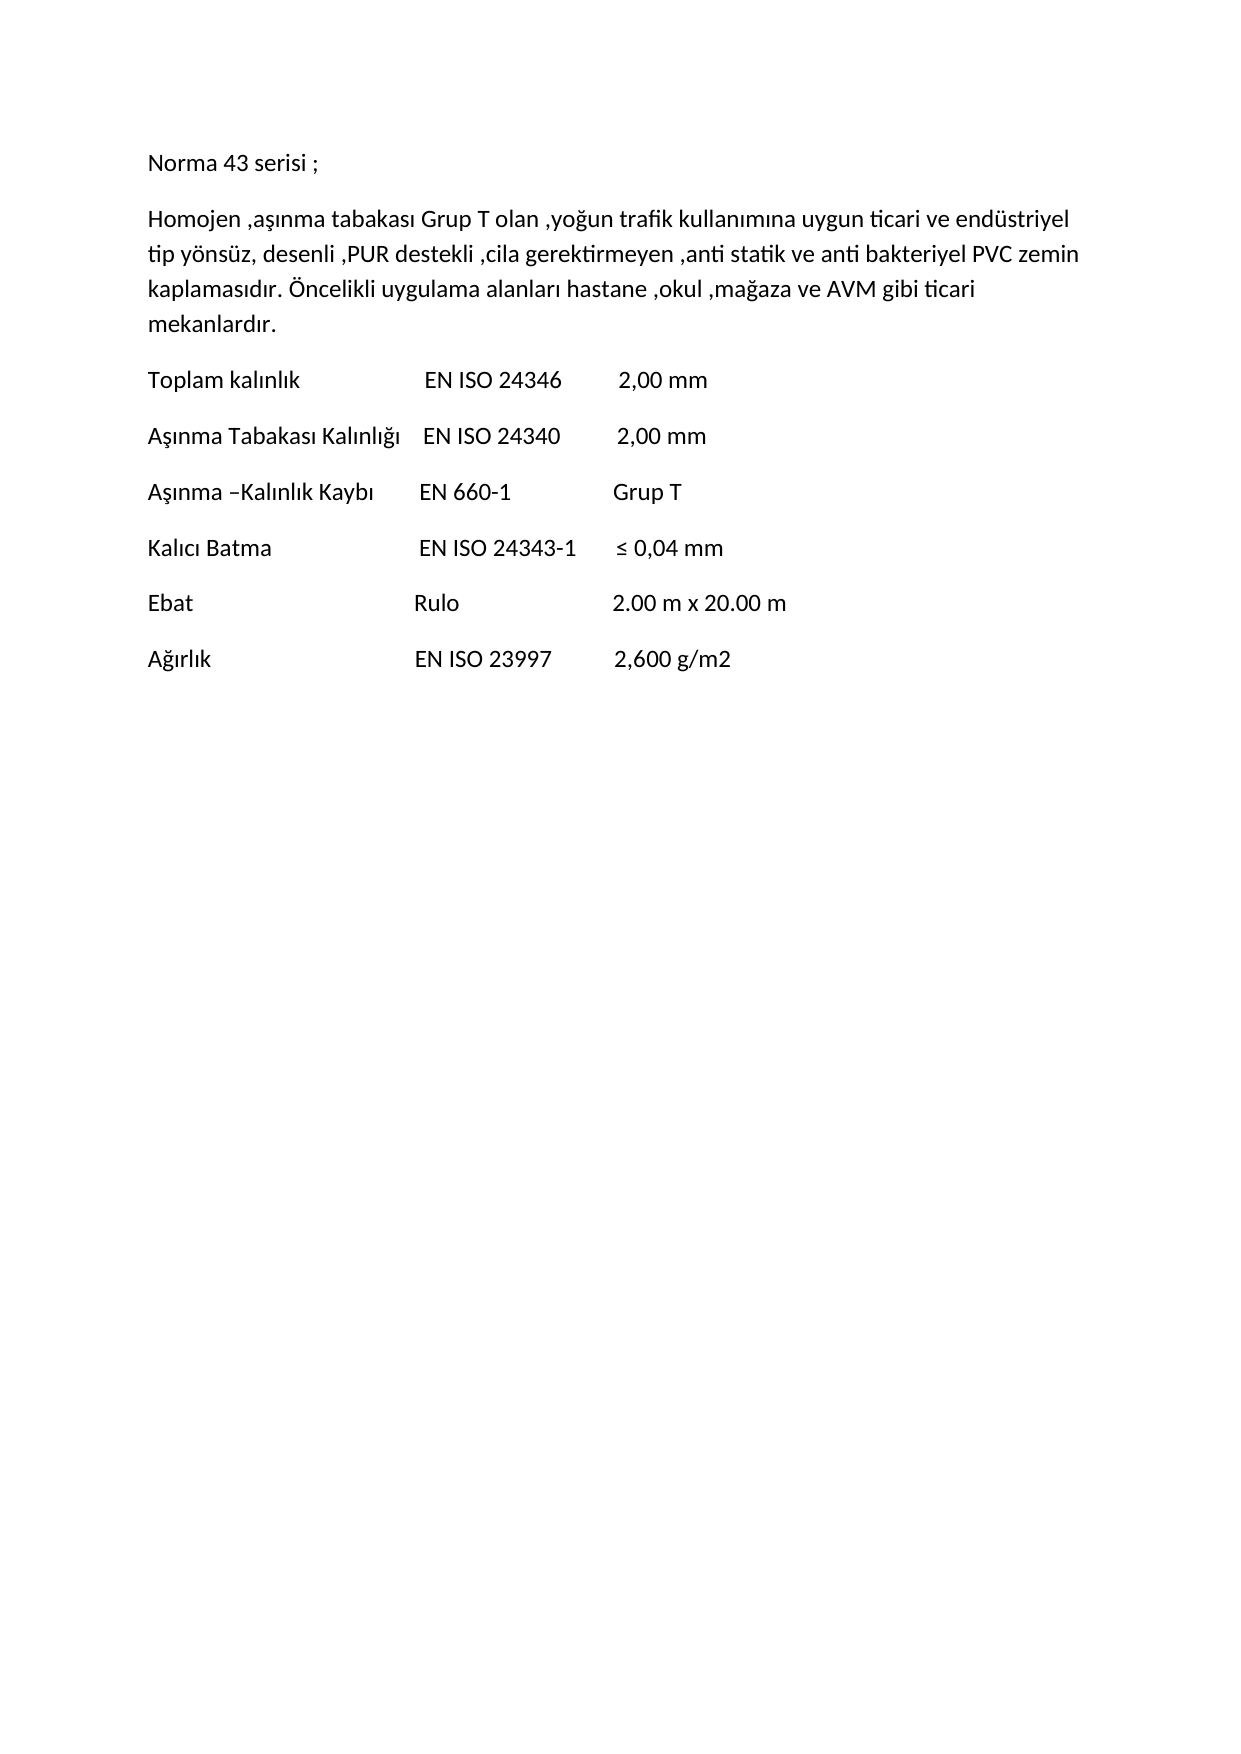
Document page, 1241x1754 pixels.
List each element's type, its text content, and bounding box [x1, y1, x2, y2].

text Aşınma –Kalınlık Kaybı EN 660-1 Grup T [148, 476, 1093, 506]
text Toplam kalınlık EN ISO 24346 2,00 mm [148, 364, 1093, 395]
text Ebat Rulo 2.00 m x 20.00 m [148, 588, 1093, 618]
text Aşınma Tabakası Kalınlığı EN ISO 24340 2,00 mm [148, 420, 1093, 451]
text Ağırlık EN ISO 23997 2,600 g/m2 [148, 643, 1093, 674]
text Norma 43 serisi ; [148, 148, 1093, 178]
text Homojen ,aşınma tabakası Grup T olan ,yoğun trafik kullanımına uygun ticari ve endüstriyel tip yönsüz, desenli ,PUR destekli ,cila gerektirmeyen ,anti statik ve anti bakteriyel PVC zemin kaplamasıdır. Öncelikli uygulama alanları hastane ,okul ,mağaza ve AVM gibi ticari mekanlardır. [148, 203, 1093, 339]
text Kalıcı Batma EN ISO 24343-1 ≤ 0,04 mm [148, 532, 1093, 562]
